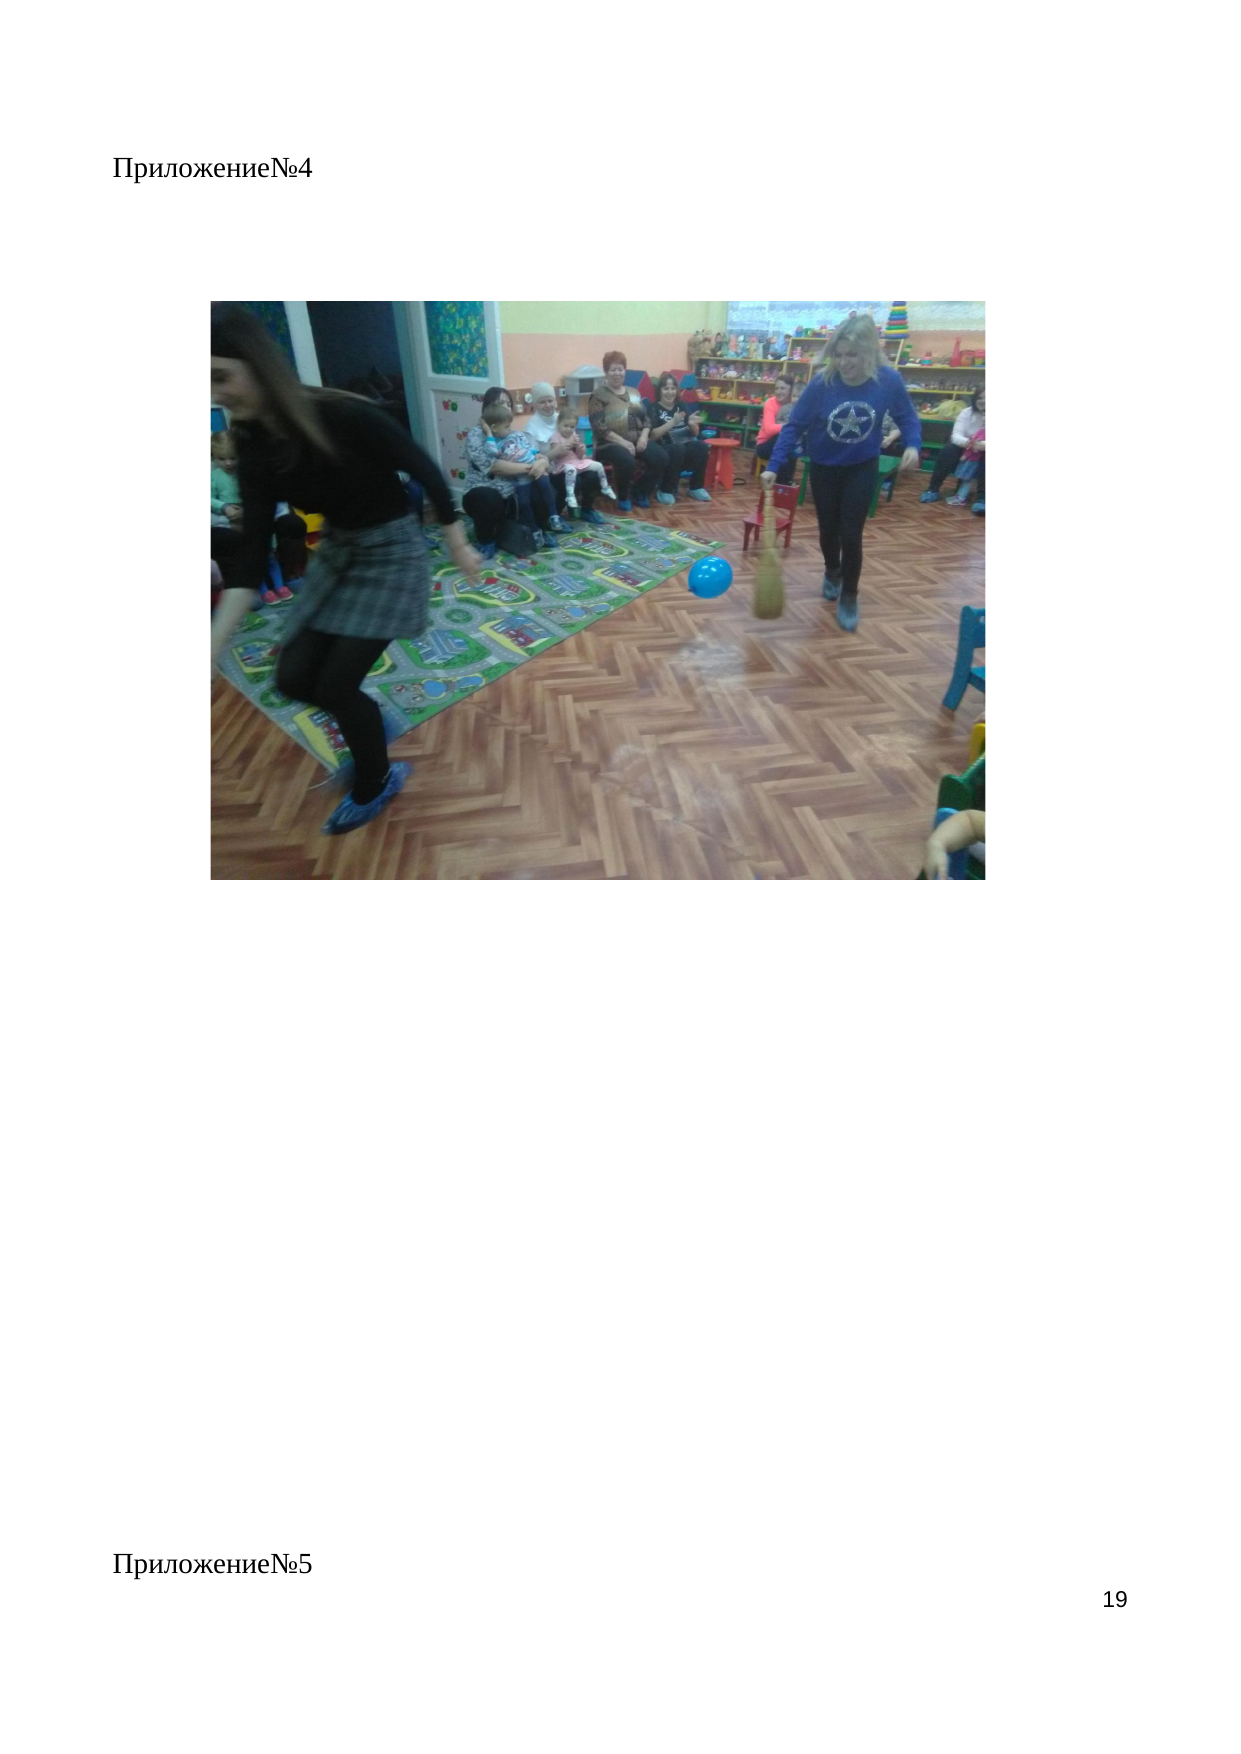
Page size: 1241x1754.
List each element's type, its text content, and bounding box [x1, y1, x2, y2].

picture [210, 301, 986, 880]
text Приложение№5 [112, 1546, 1083, 1580]
text Приложение№4 [112, 150, 1083, 183]
